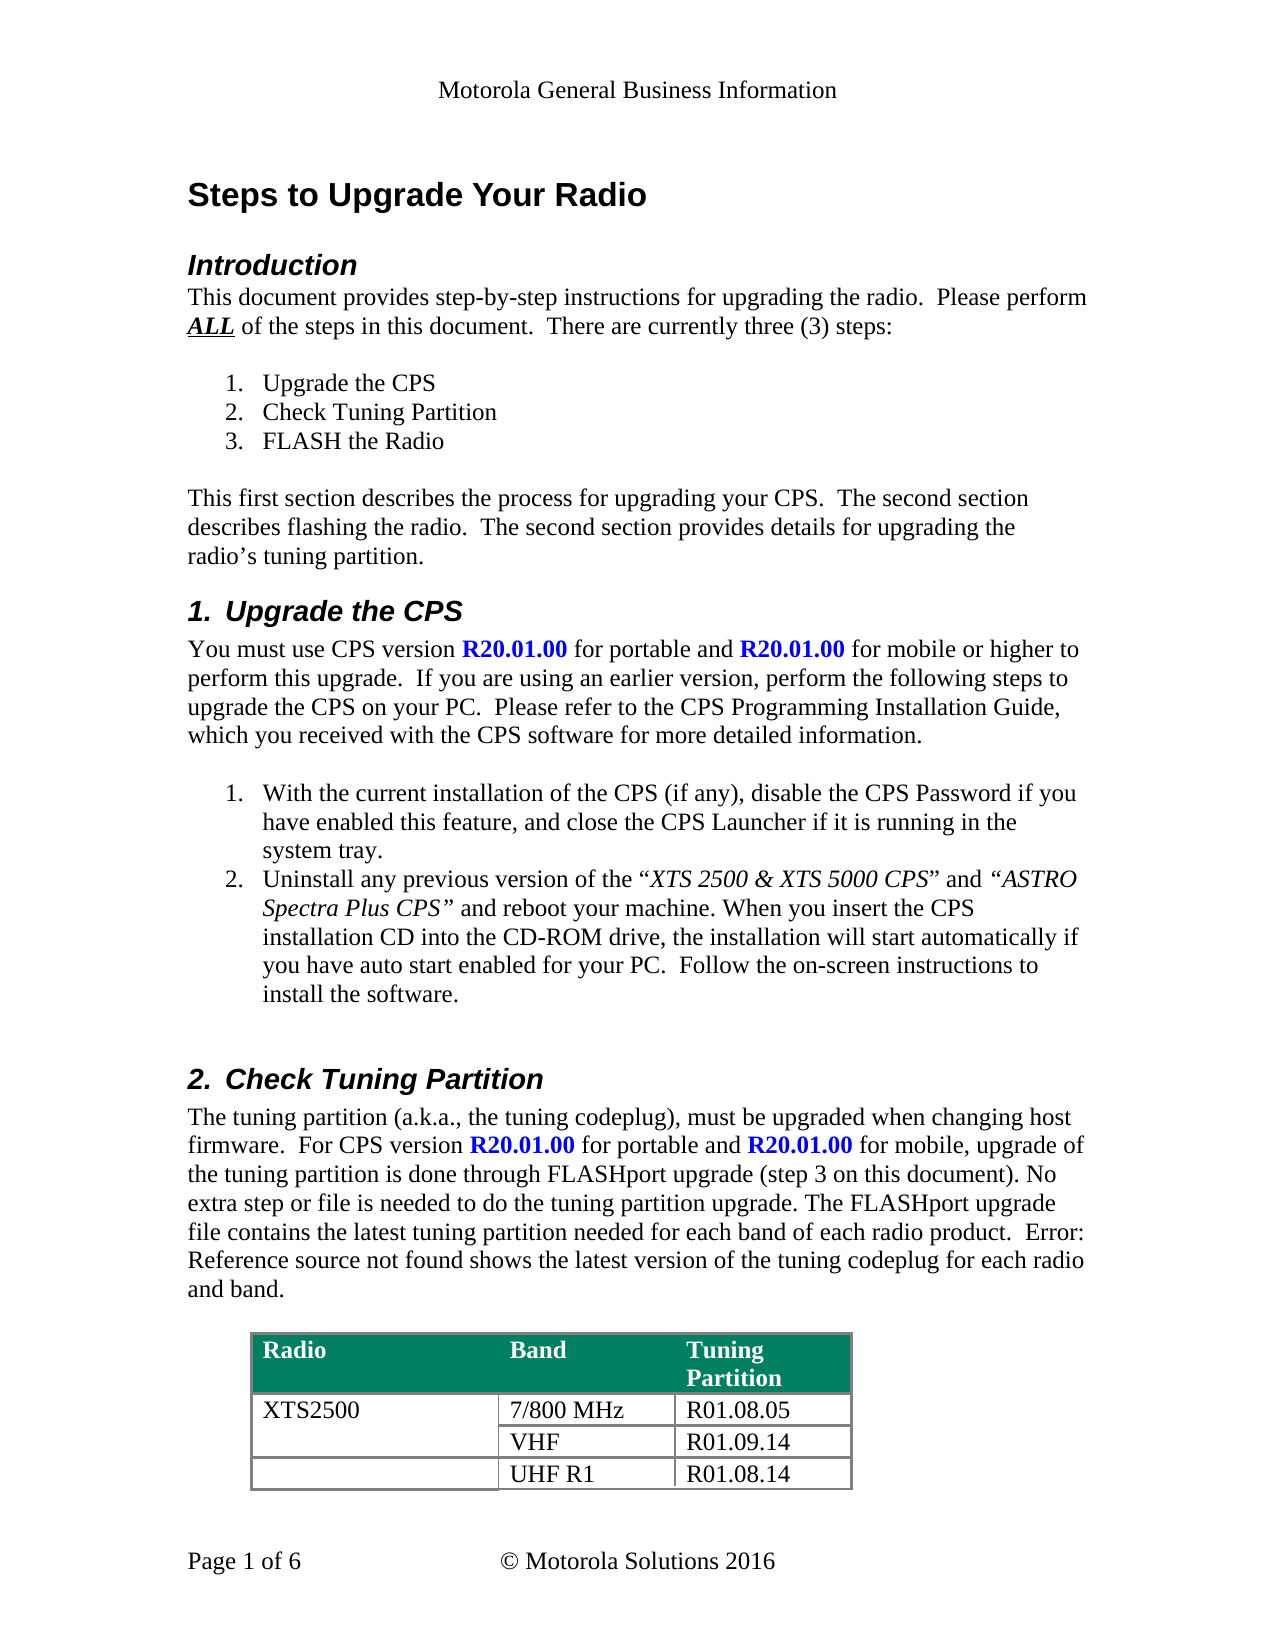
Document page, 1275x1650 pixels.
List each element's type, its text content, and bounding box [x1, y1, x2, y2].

table_cell R01.08.14 [675, 1459, 850, 1488]
table_cell [253, 1459, 498, 1488]
subtitle Check Tuning Partition [187, 1062, 1087, 1095]
subtitle Steps to Upgrade Your Radio [187, 175, 1087, 213]
subtitle Introduction [187, 248, 1087, 282]
text This first section describes the process for upgrading your CPS. The second section describes flashing the radio. The second section provides details for upgrading the radio’s tuning partition. [187, 483, 1087, 569]
table_cell UHF R1 [499, 1459, 675, 1488]
list With the current installation of the CPS (if any), disable the CPS Password if you have enabled this feature, and close the CPS Launcher if it is running in the system tray. [225, 778, 1087, 864]
text The tuning partition (a.k.a., the tuning codeplug), must be upgraded when changing host firmware. For CPS version R20.01.00 for portable and R20.01.00 for mobile, upgrade of the tuning partition is done through FLASHport upgrade (step 3 on this document). No extra step or file is needed to do the tuning partition upgrade. The FLASHport upgrade file contains the latest tuning partition needed for each band of each radio product. Table 1 shows the latest version of the tuning codeplug for each radio and band. [187, 1102, 1087, 1303]
table_header Tuning Partition [675, 1335, 850, 1392]
table_header Radio [253, 1335, 498, 1392]
list Check Tuning Partition [225, 397, 1087, 426]
table_cell R01.08.05 [676, 1395, 850, 1424]
table_cell XTS2500 [253, 1395, 498, 1456]
table_header Band [498, 1335, 675, 1392]
subtitle Upgrade the CPS [187, 594, 1087, 628]
table_cell 7/800 MHz [499, 1395, 674, 1424]
table_cell R01.09.14 [676, 1427, 850, 1456]
list Uninstall any previous version of the “XTS 2500 & XTS 5000 CPS” and “ASTRO Spectra Plus CPS” and reboot your machine. When you insert the CPS installation CD into the CD-ROM drive, the installation will start automatically if you have auto start enabled for your PC. Follow the on-screen instructions to install the software. [225, 864, 1087, 1008]
list Upgrade the CPS [225, 368, 1087, 397]
text This document provides step-by-step instructions for upgrading the radio. Please perform ALL of the steps in this document. There are currently three (3) steps: [187, 282, 1087, 339]
list FLASH the Radio [225, 426, 1087, 454]
text You must use CPS version R20.01.00 for portable and R20.01.00 for mobile or higher to perform this upgrade. If you are using an earlier version, perform the following steps to upgrade the CPS on your PC. Please refer to the CPS Programming Installation Guide, which you received with the CPS software for more detailed information. [187, 634, 1087, 749]
table_cell VHF [499, 1427, 674, 1456]
